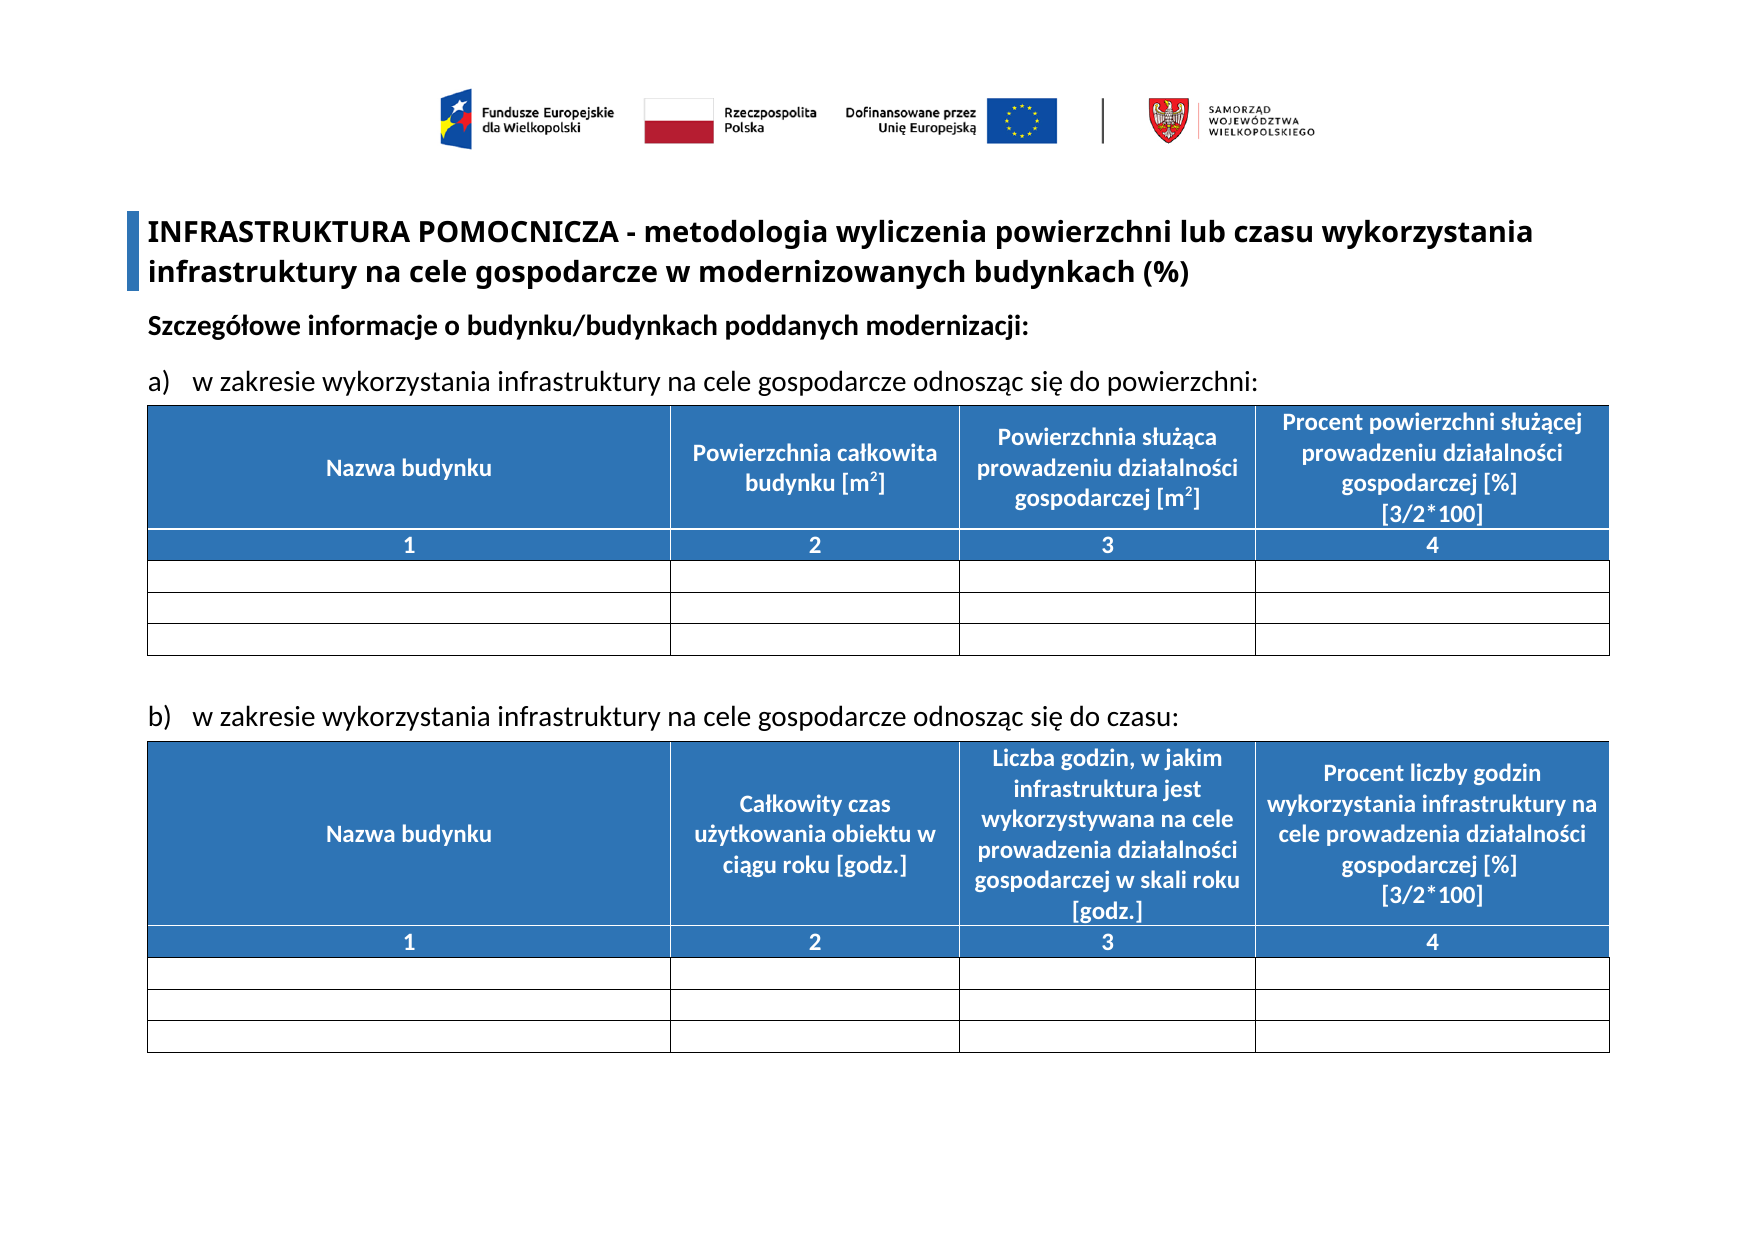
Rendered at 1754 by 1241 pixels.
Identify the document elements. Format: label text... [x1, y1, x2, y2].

table_cell [671, 593, 959, 623]
table_cell [1256, 561, 1609, 592]
table_cell [960, 1021, 1255, 1052]
table_cell [671, 624, 959, 655]
table_cell [960, 624, 1255, 655]
table_cell [960, 593, 1255, 623]
table_cell 3 [960, 926, 1255, 957]
text Szczegółowe informacje o budynku/budynkach poddanych modernizacji: [148, 307, 1606, 343]
table_cell [1256, 1021, 1609, 1052]
table_cell [960, 561, 1255, 592]
table_header Procent liczby godzin wykorzystania infrastruktury na cele prowadzenia działalności gospodarczej [%] [3/2*100] [1256, 742, 1609, 925]
picture [404, 73, 1350, 165]
table_cell 1 [148, 530, 670, 560]
table_cell [1256, 593, 1609, 623]
table_cell 3 [960, 530, 1255, 560]
table_header Liczba godzin, w jakim infrastruktura jest wykorzystywana na cele prowadzenia działalności gospodarczej w skali roku [godz.] [960, 742, 1255, 925]
table_cell [671, 958, 959, 988]
text INFRASTRUKTURA POMOCNICZA - metodologia wyliczenia powierzchni lub czasu wykorzystania infrastruktury na cele gospodarcze w modernizowanych budynkach (%) [139, 211, 1606, 291]
table_header Całkowity czas użytkowania obiektu w ciągu roku [godz.] [671, 742, 959, 925]
table_cell [960, 990, 1255, 1020]
table_header Powierzchnia całkowita budynku [m2] [671, 406, 959, 528]
table_cell [148, 958, 670, 988]
table_header Powierzchnia służąca prowadzeniu działalności gospodarczej [m2] [960, 406, 1255, 528]
table_cell 2 [671, 926, 959, 957]
table_cell 2 [671, 530, 959, 560]
table_header Nazwa budynku [148, 742, 670, 925]
list w zakresie wykorzystania infrastruktury na cele gospodarcze odnosząc się do powierzchni: [148, 363, 1606, 398]
table_cell 1 [148, 926, 670, 957]
table_cell 4 [1256, 926, 1609, 957]
table_cell [148, 624, 670, 655]
table_cell [671, 561, 959, 592]
table_cell [671, 1021, 959, 1052]
table_cell [1256, 990, 1609, 1020]
table_cell [1256, 958, 1609, 988]
table_cell 4 [1256, 530, 1609, 560]
table_cell [148, 561, 670, 592]
table_cell [1256, 624, 1609, 655]
table_header Nazwa budynku [148, 406, 670, 528]
table_cell [671, 990, 959, 1020]
table_cell [148, 593, 670, 623]
table_cell [148, 1021, 670, 1052]
list w zakresie wykorzystania infrastruktury na cele gospodarcze odnosząc się do czasu: [148, 698, 1606, 734]
table_cell [148, 990, 670, 1020]
table_header Procent powierzchni służącej prowadzeniu działalności gospodarczej [%] [3/2*100] [1256, 406, 1609, 528]
table_cell [960, 958, 1255, 988]
